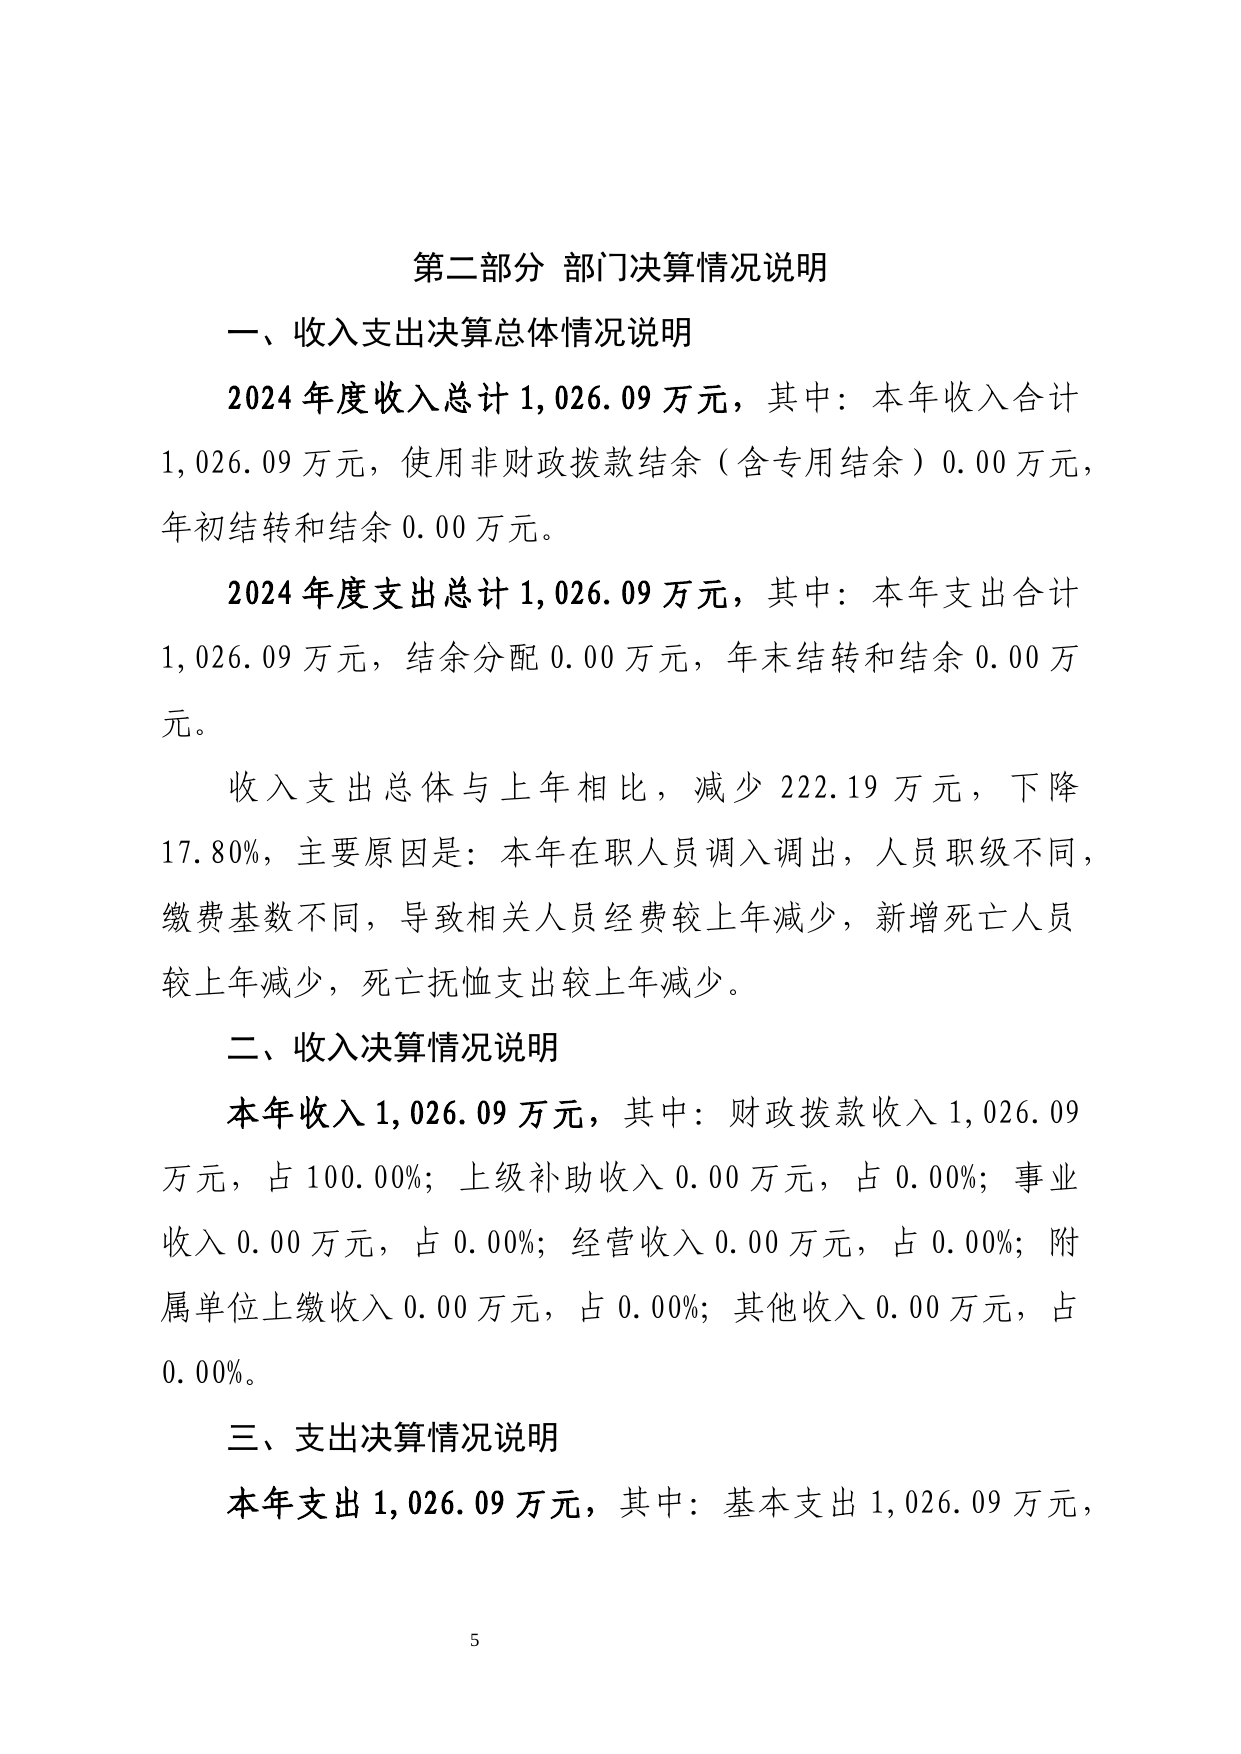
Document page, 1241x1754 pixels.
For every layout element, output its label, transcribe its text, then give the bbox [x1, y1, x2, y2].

text 本年收入1,026.09万元，其中：财政拨款收入1,026.09万元，占100.00%；上级补助收入0.00万元，占0.00%；事业收入0.00万元，占0.00%；经营收入0.00万元，占0.00%；附属单位上缴收入0.00万元，占0.00%；其他收入0.00万元，占0.00%。 [159, 1078, 1081, 1403]
text 三、支出决算情况说明 [159, 1403, 1081, 1468]
text 一、收入支出决算总体情况说明 [159, 298, 1081, 363]
text 2024年度收入总计1,026.09万元，其中：本年收入合计1,026.09万元，使用非财政拨款结余（含专用结余）0.00万元，年初结转和结余0.00万元。 [159, 363, 1081, 558]
text 收入支出总体与上年相比，减少222.19万元，下降17.80%，主要原因是：本年在职人员调入调出，人员职级不同，缴费基数不同，导致相关人员经费较上年减少，新增死亡人员较上年减少，死亡抚恤支出较上年减少。 [159, 753, 1081, 1013]
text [159, 1468, 1081, 1533]
text 二、收入决算情况说明 [159, 1013, 1081, 1078]
text 第二部分 部门决算情况说明 [159, 233, 1081, 298]
text 2024年度支出总计1,026.09万元，其中：本年支出合计1,026.09万元，结余分配0.00万元，年末结转和结余0.00万元。 [159, 558, 1081, 753]
